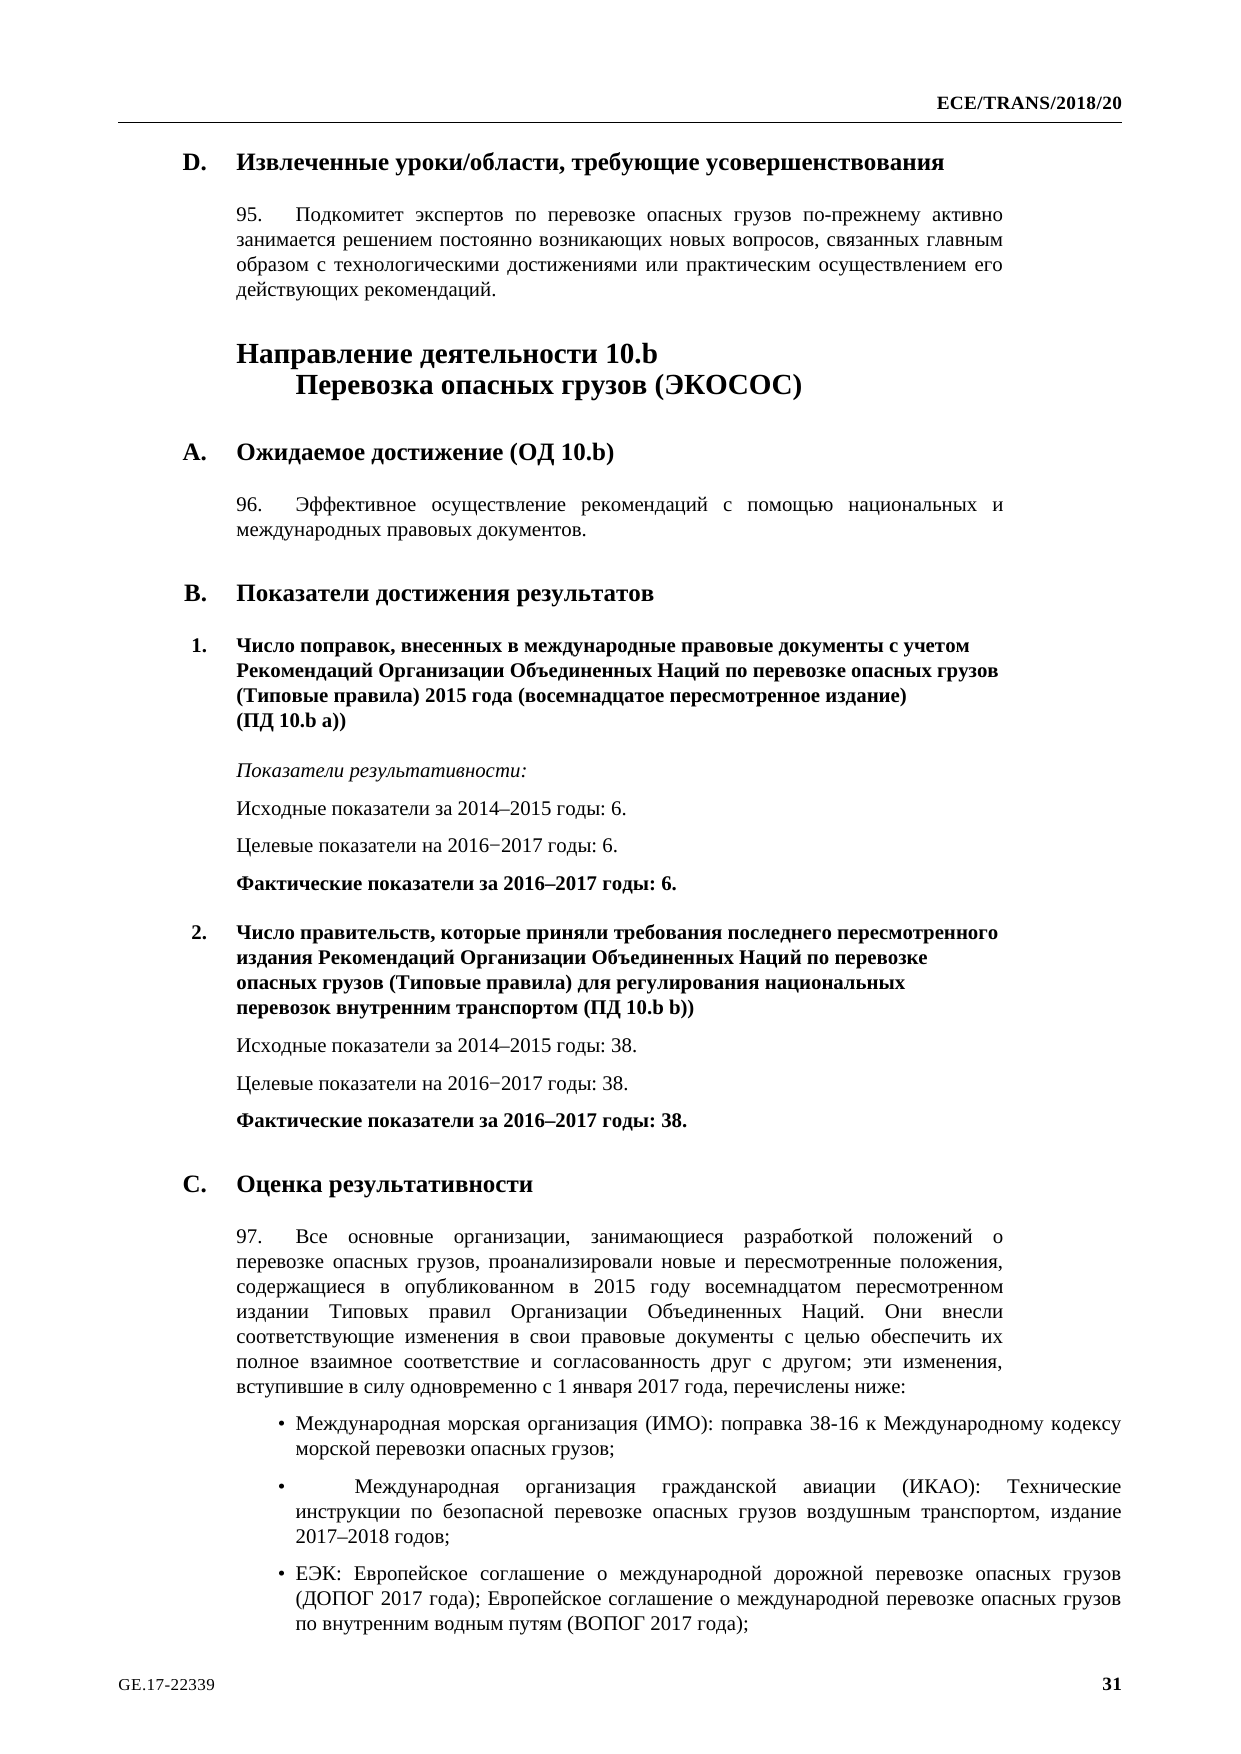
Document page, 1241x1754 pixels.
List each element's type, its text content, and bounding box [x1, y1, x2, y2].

text 97. Все основные организации, занимающиеся разработкой положений о перевозке опасных грузов, проанализировали новые и пересмотренные положения, содержащиеся в опубликованном в 2015 году восемнадцатом пересмотренном издании Типовых правил Организации Объединенных Наций. Они внесли соответствующие изменения в свои правовые документы с целью обеспечить их полное взаимное соответствие и согласованность друг с другом; эти изменения, вступившие в силу одновременно с 1 января 2017 года, перечислены ниже: [236, 1223, 1004, 1398]
text Международная морская организация (ИМО): поправка 38-16 к Международному кодексу морской перевозки опасных грузов; [278, 1410, 1122, 1460]
text Целевые показатели на 2016−2017 годы: 38. [236, 1069, 1004, 1094]
text D. Извлеченные уроки/области, требующие усовершенствования [118, 148, 1004, 176]
text A. Ожидаемое достижение (ОД 10.b) [118, 438, 1004, 466]
text 95. Подкомитет экспертов по перевозке опасных грузов по-прежнему активно занимается решением постоянно возникающих новых вопросов, связанных главным образом с технологическими достижениями или практическим осуществлением его действующих рекомендаций. [236, 201, 1004, 301]
text Показатели результативности: [118, 757, 1004, 782]
text Фактические показатели за 2016–2017 годы: 6. [236, 869, 1004, 894]
text Целевые показатели на 2016−2017 годы: 6. [236, 832, 1004, 857]
text B. Показатели достижения результатов [118, 579, 1004, 607]
text Международная организация гражданской авиации (ИКАО): Технические инструкции по безопасной перевозке опасных грузов воздушным транспортом, издание 2017–2018 годов; [278, 1473, 1122, 1548]
text ЕЭК: Европейское соглашение о международной дорожной перевозке опасных грузов (ДОПОГ 2017 года); Европейское соглашение о международной перевозке опасных грузов по внутренним водным путям (ВОПОГ 2017 года); [278, 1560, 1122, 1635]
text 1. Число поправок, внесенных в международные правовые документы с учетом Рекомендаций Организации Объединенных Наций по перевозке опасных грузов (Типовые правила) 2015 года (восемнадцатое пересмотренное издание) (ПД 10.b а)) [118, 632, 1004, 732]
text 96. Эффективное осуществление рекомендаций с помощью национальных и международных правовых документов. [236, 491, 1004, 541]
text Исходные показатели за 2014–2015 годы: 38. [236, 1032, 1004, 1057]
text Исходные показатели за 2014–2015 годы: 6. [236, 794, 1004, 819]
text Фактические показатели за 2016–2017 годы: 38. [236, 1107, 1004, 1132]
text Направление деятельности 10.b Перевозка опасных грузов (ЭКОСОС) [118, 338, 1004, 401]
text C. Оценка результативности [118, 1169, 1004, 1198]
text 2. Число правительств, которые приняли требования последнего пересмотренного издания Рекомендаций Организации Объединенных Наций по перевозке опасных грузов (Типовые правила) для регулирования национальных перевозок внутренним транспортом (ПД 10.b b)) [118, 919, 1004, 1019]
